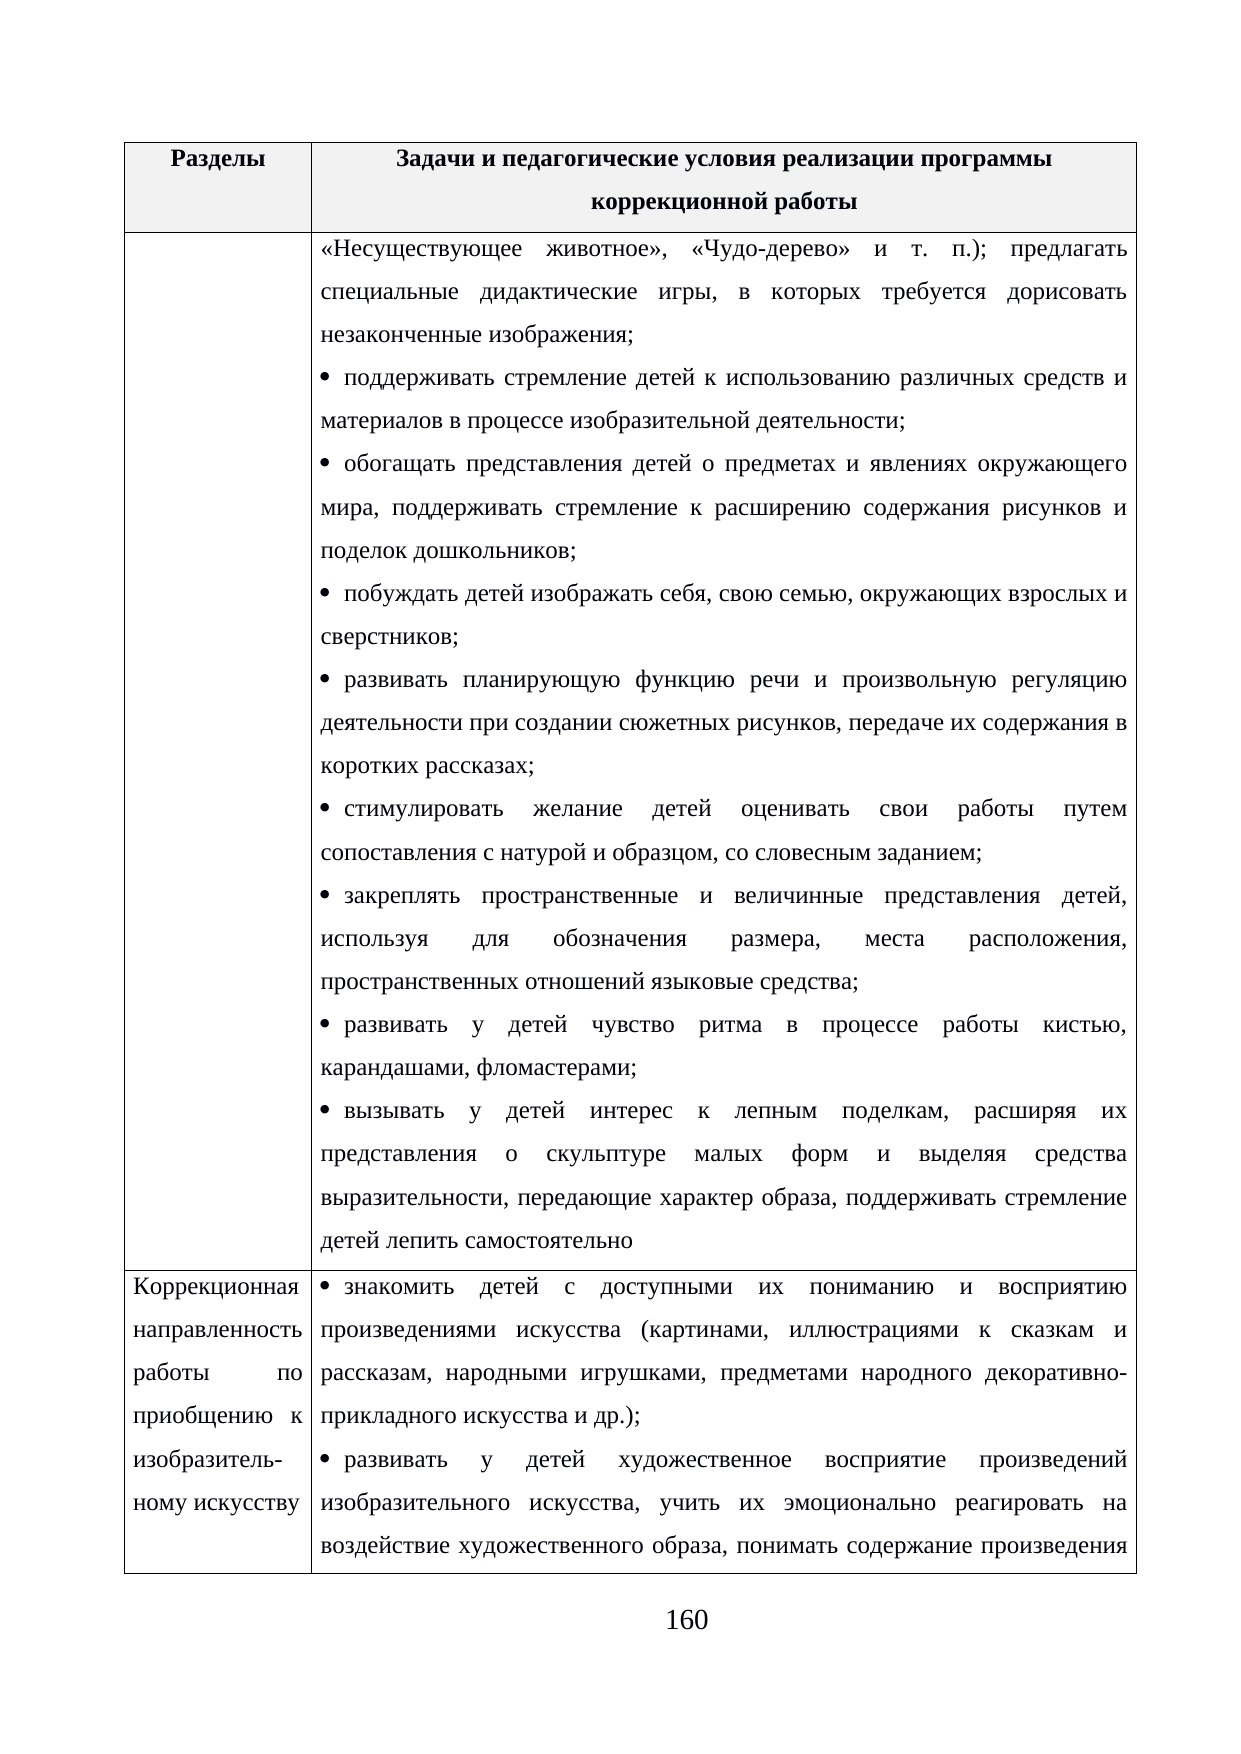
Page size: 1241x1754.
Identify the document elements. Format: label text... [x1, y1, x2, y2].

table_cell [125, 233, 311, 1270]
table_header Разделы [125, 143, 311, 232]
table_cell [125, 1271, 311, 1573]
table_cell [312, 233, 1136, 1270]
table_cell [312, 1271, 1136, 1573]
table_header Задачи и педагогические условия реализации программы коррекционной работы [312, 143, 1136, 232]
